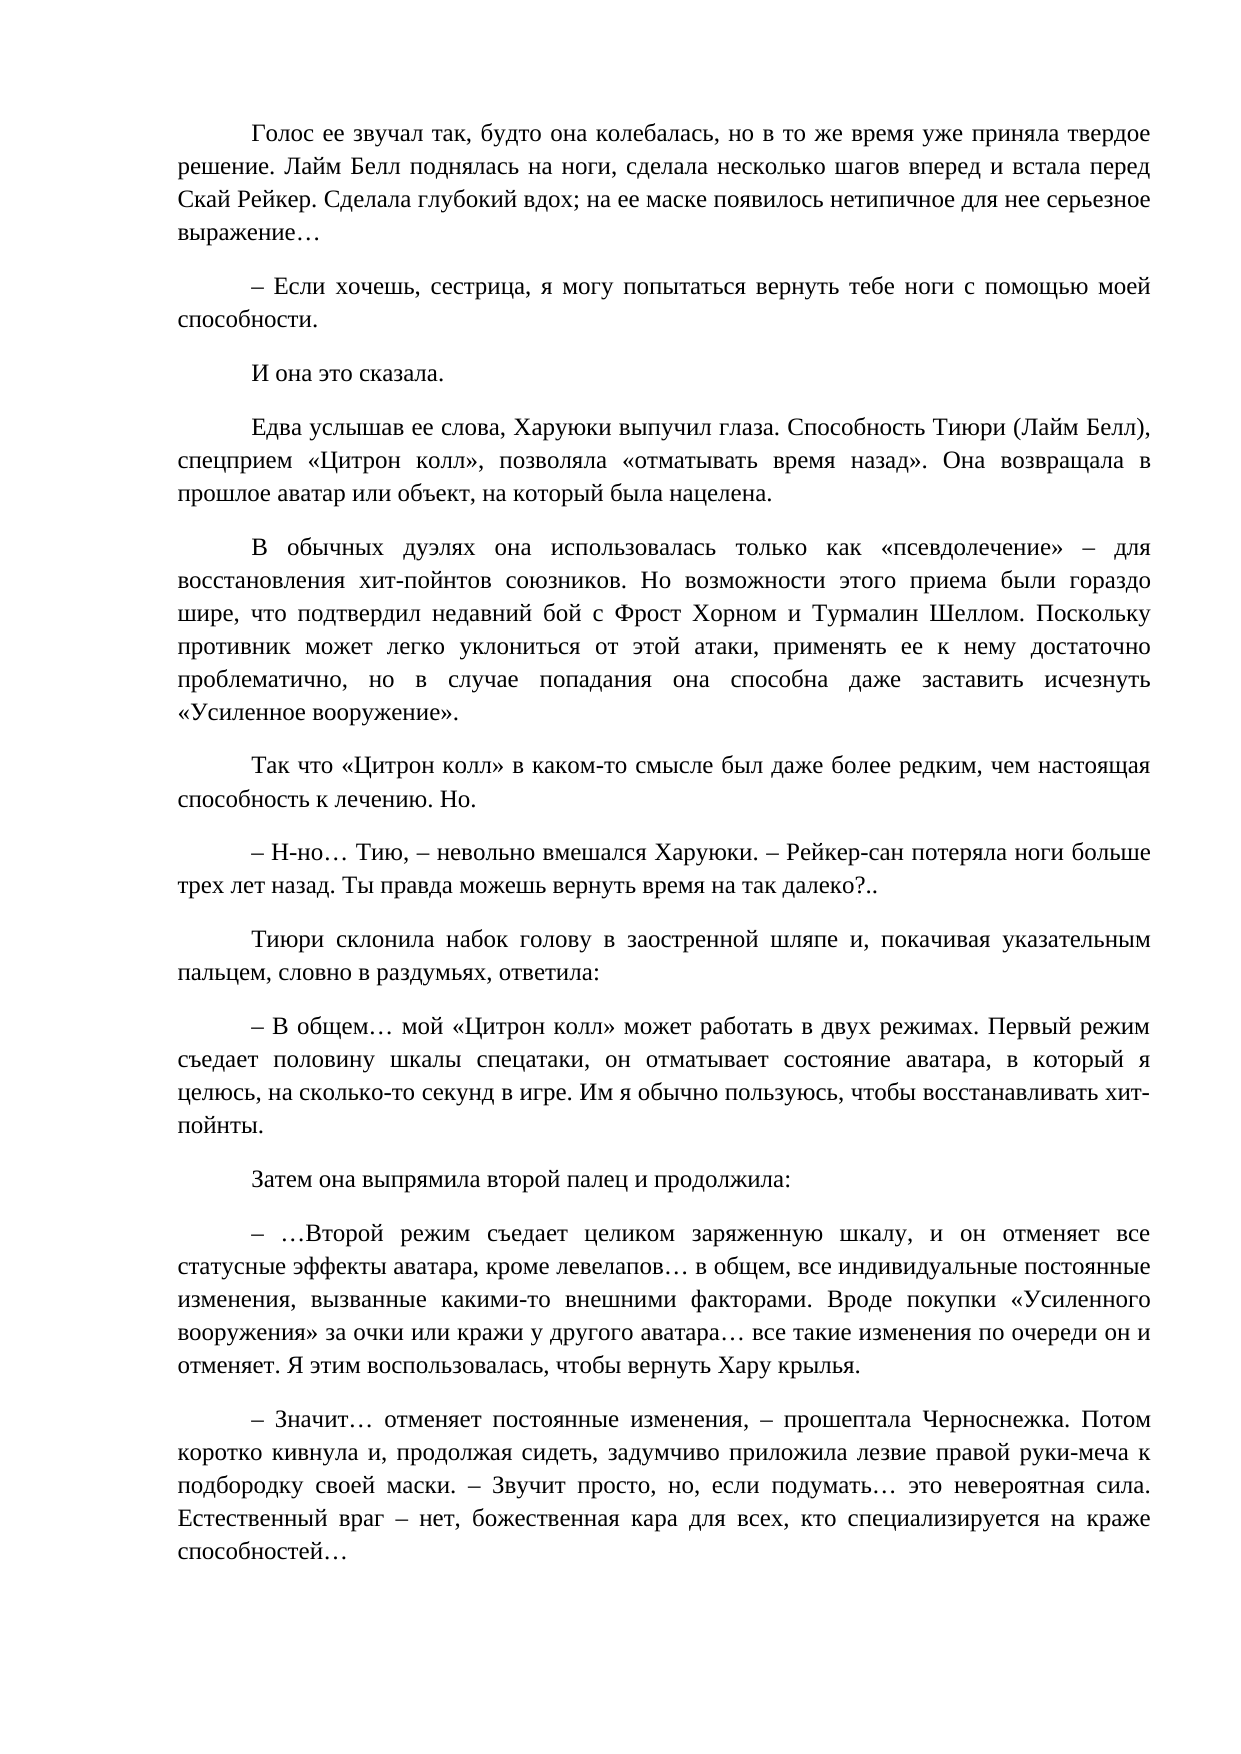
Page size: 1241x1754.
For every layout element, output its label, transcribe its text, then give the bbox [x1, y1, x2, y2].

text Затем она выпрямила второй палец и продолжила: [177, 1164, 1152, 1193]
text – Если хочешь, сестрица, я могу попытаться вернуть тебе ноги с помощью моей способности. [177, 271, 1152, 333]
text Тиюри склонила набок голову в заостренной шляпе и, покачивая указательным пальцем, словно в раздумьях, ответила: [177, 924, 1152, 986]
text – В общем… мой «Цитрон колл» может работать в двух режимах. Первый режим съедает половину шкалы спецатаки, он отматывает состояние аватара, в который я целюсь, на сколько-то секунд в игре. Им я обычно пользуюсь, чтобы восстанавливать хит-пойнты. [177, 1011, 1152, 1139]
text – Н-но… Тию, – невольно вмешался Харуюки. – Рейкер-сан потеряла ноги больше трех лет назад. Ты правда можешь вернуть время на так далеко?.. [177, 837, 1152, 899]
text – …Второй режим съедает целиком заряженную шкалу, и он отменяет все статусные эффекты аватара, кроме левелапов… в общем, все индивидуальные постоянные изменения, вызванные какими-то внешними факторами. Вроде покупки «Усиленного вооружения» за очки или кражи у другого аватара… все такие изменения по очереди он и отменяет. Я этим воспользовалась, чтобы вернуть Хару крылья. [177, 1218, 1152, 1379]
text – Значит… отменяет постоянные изменения, – прошептала Черноснежка. Потом коротко кивнула и, продолжая сидеть, задумчиво приложила лезвие правой руки-меча к подбородку своей маски. – Звучит просто, но, если подумать… это невероятная сила. Естественный враг – нет, божественная кара для всех, кто специализируется на краже способностей… [177, 1404, 1152, 1565]
text Голос ее звучал так, будто она колебалась, но в то же время уже приняла твердое решение. Лайм Белл поднялась на ноги, сделала несколько шагов вперед и встала перед Скай Рейкер. Сделала глубокий вдох; на ее маске появилось нетипичное для нее серьезное выражение… [177, 118, 1152, 246]
text И она это сказала. [177, 358, 1152, 387]
text Так что «Цитрон колл» в каком-то смысле был даже более редким, чем настоящая способность к лечению. Но. [177, 751, 1152, 812]
text Едва услышав ее слова, Харуюки выпучил глаза. Способность Тиюри (Лайм Белл), спецприем «Цитрон колл», позволяла «отматывать время назад». Она возвращала в прошлое аватар или объект, на который была нацелена. [177, 412, 1152, 507]
text В обычных дуэлях она использовалась только как «псевдолечение» – для восстановления хит-пойнтов союзников. Но возможности этого приема были гораздо шире, что подтвердил недавний бой с Фрост Хорном и Турмалин Шеллом. Поскольку противник может легко уклониться от этой атаки, применять ее к нему достаточно проблематично, но в случае попадания она способна даже заставить исчезнуть «Усиленное вооружение». [177, 532, 1152, 726]
